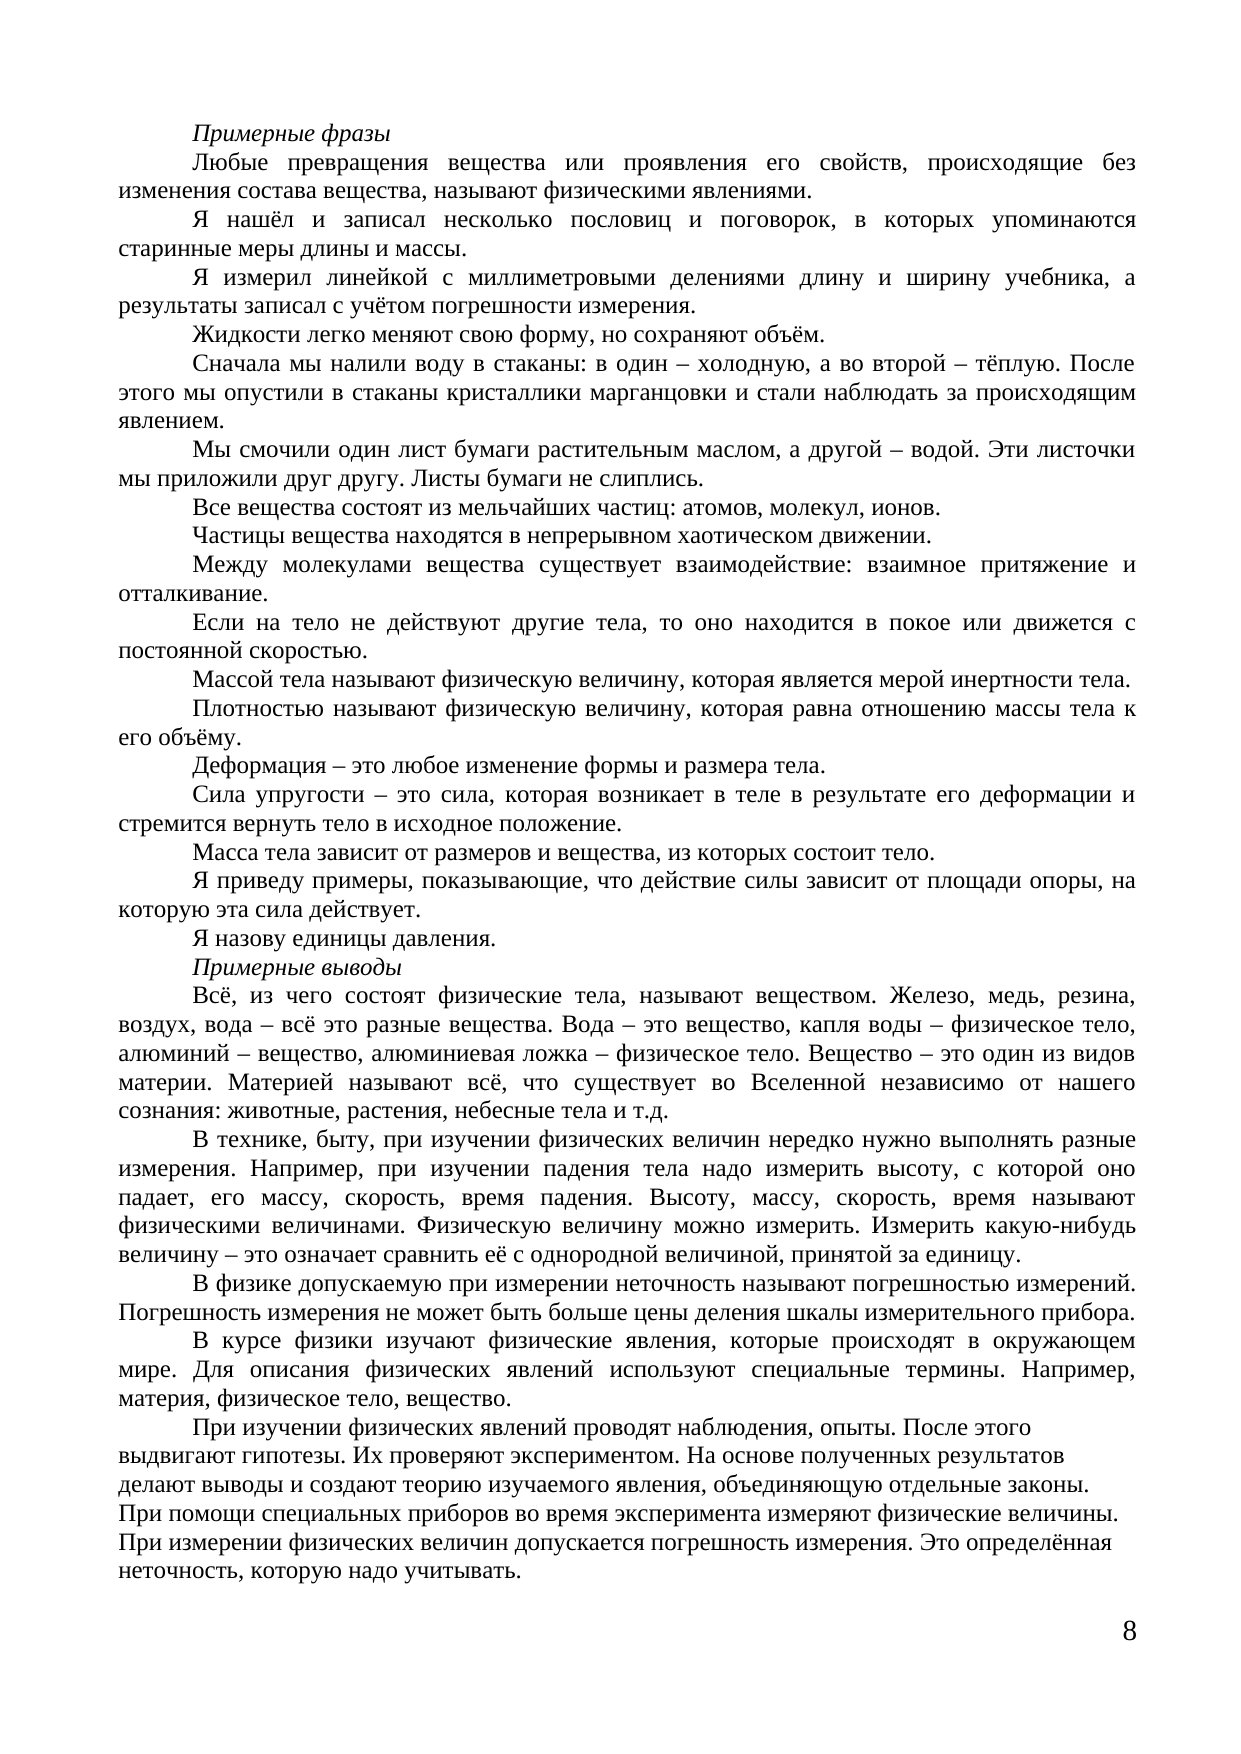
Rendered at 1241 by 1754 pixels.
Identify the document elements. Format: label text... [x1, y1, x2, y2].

text Я нашёл и записал несколько пословиц и поговорок, в которых упоминаются старинные меры длины и массы. [118, 204, 1137, 262]
text При изучении физических явлений проводят наблюдения, опыты. После этого выдвигают гипотезы. Их проверяют экспериментом. На основе полученных результатов делают выводы и создают теорию изучаемого явления, объединяющую отдельные законы. При помощи специальных приборов во время эксперимента измеряют физические величины. При измерении физических величин допускается погрешность измерения. Это определённая неточность, которую надо учитывать. [118, 1412, 1137, 1584]
text Между молекулами вещества существует взаимодействие: взаимное притяжение и отталкивание. [118, 549, 1137, 607]
text Массой тела называют физическую величину, которая является мерой инертности тела. [118, 664, 1137, 693]
text Масса тела зависит от размеров и вещества, из которых состоит тело. [118, 837, 1137, 866]
text Плотностью называют физическую величину, которая равна отношению массы тела к его объёму. [118, 693, 1137, 751]
text Я измерил линейкой с миллиметровыми делениями длину и ширину учебника, а результаты записал с учётом погрешности измерения. [118, 262, 1137, 319]
text Я назову единицы давления. [118, 923, 1137, 952]
text Всё, из чего состоят физические тела, называют веществом. Железо, медь, резина, воздух, вода – всё это разные вещества. Вода – это вещество, капля воды – физическое тело, алюминий – вещество, алюминиевая ложка – физическое тело. Вещество – это один из видов материи. Материей называют всё, что существует во Вселенной независимо от нашего сознания: животные, растения, небесные тела и т.д. [118, 981, 1137, 1124]
text Если на тело не действуют другие тела, то оно находится в покое или движется с постоянной скоростью. [118, 607, 1137, 664]
text Примерные фразы [118, 118, 1137, 147]
text В технике, быту, при изучении физических величин нередко нужно выполнять разные измерения. Например, при изучении падения тела надо измерить высоту, с которой оно падает, его массу, скорость, время падения. Высоту, массу, скорость, время называют физическими величинами. Физическую величину можно измерить. Измерить какую-нибудь величину – это означает сравнить её с однородной величиной, принятой за единицу. [118, 1124, 1137, 1268]
text Сначала мы налили воду в стаканы: в один – холодную, а во второй – тёплую. После этого мы опустили в стаканы кристаллики марганцовки и стали наблюдать за происходящим явлением. [118, 348, 1137, 434]
text Я приведу примеры, показывающие, что действие силы зависит от площади опоры, на которую эта сила действует. [118, 866, 1137, 923]
text Мы смочили один лист бумаги растительным маслом, а другой – водой. Эти листочки мы приложили друг другу. Листы бумаги не слиплись. [118, 434, 1137, 492]
text Жидкости легко меняют свою форму, но сохраняют объём. [118, 319, 1137, 348]
text Все вещества состоят из мельчайших частиц: атомов, молекул, ионов. [118, 492, 1137, 521]
text Примерные выводы [118, 952, 1137, 981]
text Деформация – это любое изменение формы и размера тела. [118, 751, 1137, 779]
text В физике допускаемую при измерении неточность называют погрешностью измерений. Погрешность измерения не может быть больше цены деления шкалы измерительного прибора. [118, 1268, 1137, 1326]
text Частицы вещества находятся в непрерывном хаотическом движении. [118, 521, 1137, 549]
text В курсе физики изучают физические явления, которые происходят в окружающем мире. Для описания физических явлений используют специальные термины. Например, материя, физическое тело, вещество. [118, 1326, 1137, 1412]
text Любые превращения вещества или проявления его свойств, происходящие без изменения состава вещества, называют физическими явлениями. [118, 147, 1137, 204]
text Сила упругости – это сила, которая возникает в теле в результате его деформации и стремится вернуть тело в исходное положение. [118, 779, 1137, 837]
